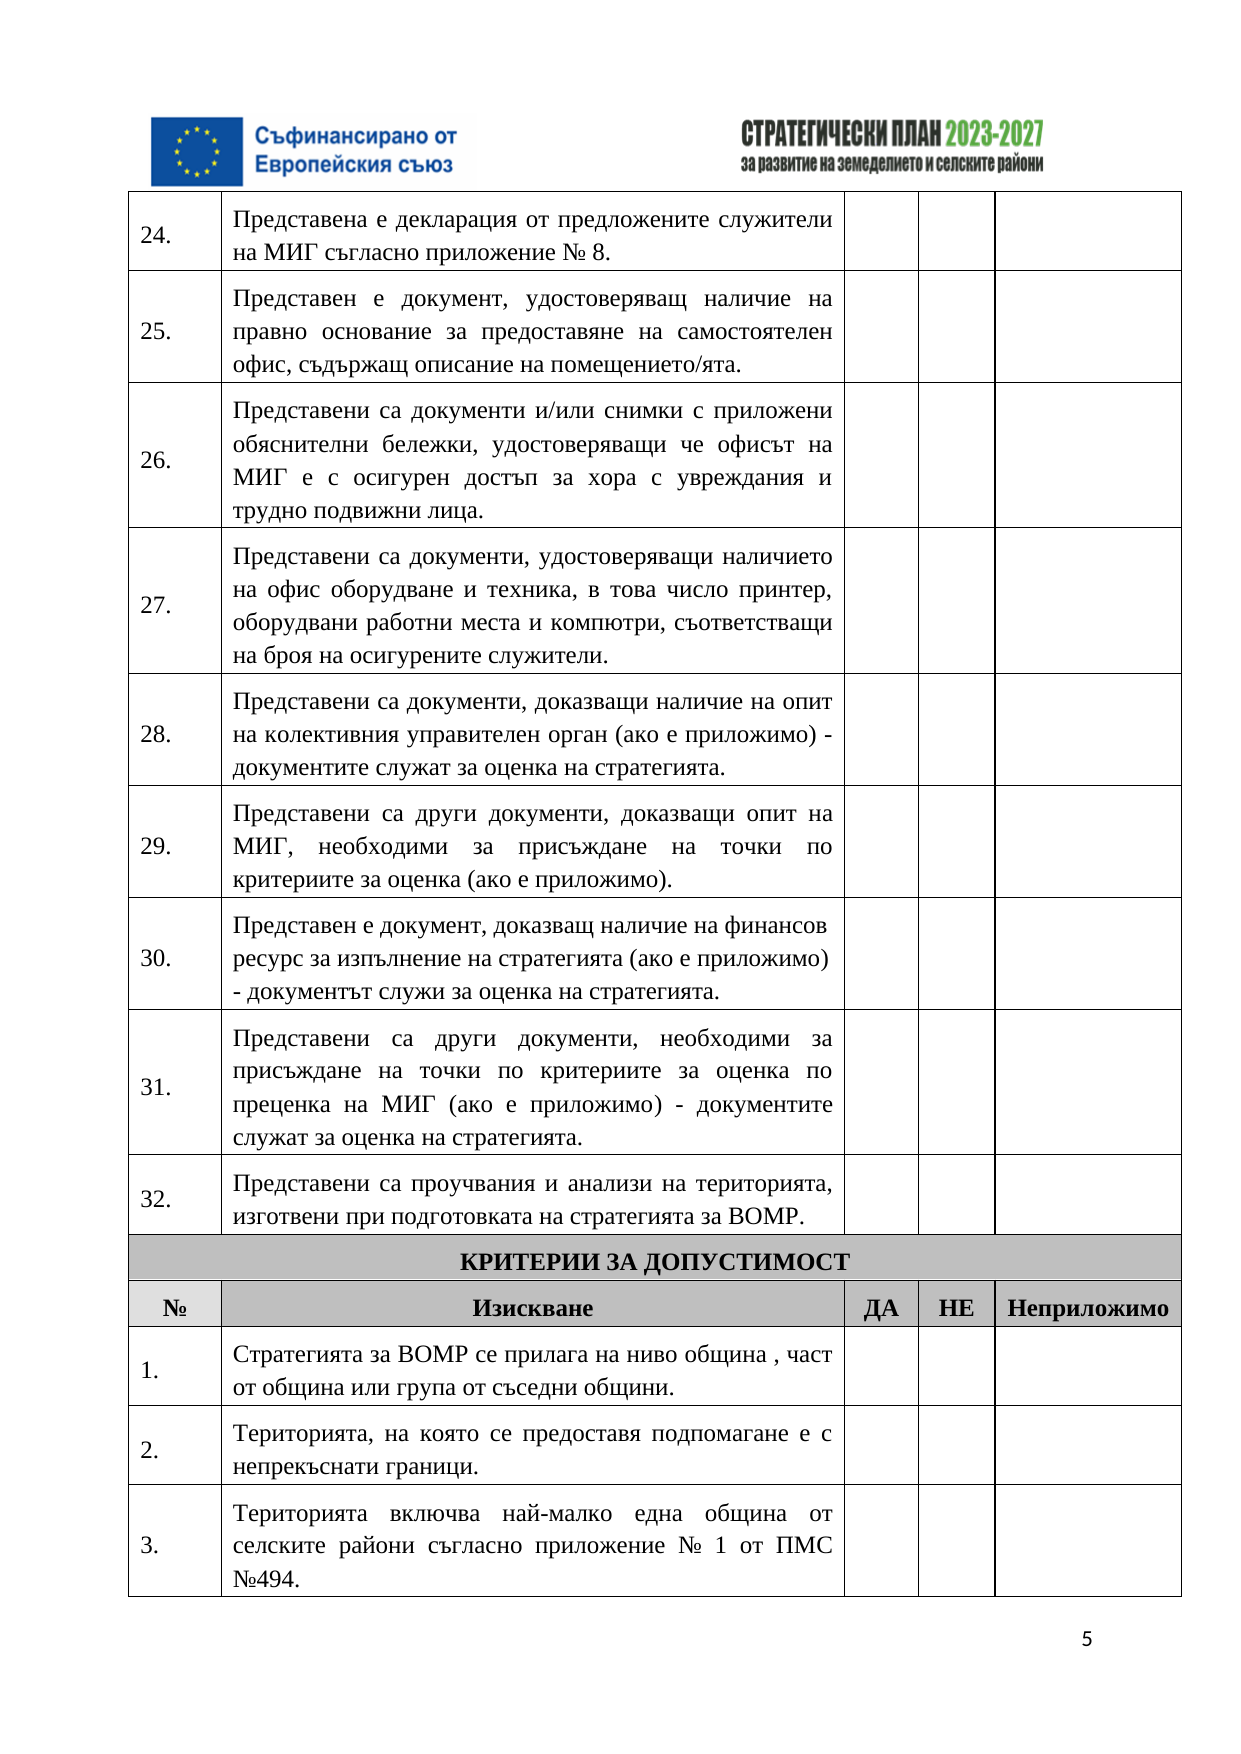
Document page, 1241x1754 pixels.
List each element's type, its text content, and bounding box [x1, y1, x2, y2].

picture [147, 113, 477, 191]
table_cell [129, 1406, 221, 1484]
table_cell [129, 383, 221, 527]
table_cell [996, 528, 1181, 672]
table_cell [919, 1327, 994, 1405]
table_cell [845, 528, 918, 672]
table_cell [129, 192, 221, 270]
table_cell [129, 528, 221, 672]
table_cell Изискване [222, 1281, 844, 1326]
table_cell [129, 674, 221, 785]
table_cell [129, 1485, 221, 1596]
table_cell НЕ [919, 1281, 994, 1326]
table_cell [996, 1010, 1181, 1154]
table_cell [919, 383, 994, 527]
table_cell [845, 674, 918, 785]
table_cell [919, 528, 994, 672]
table_cell [845, 1155, 918, 1233]
table_cell Територията, на която се предоставя подпомагане е с непрекъснати граници. [222, 1406, 844, 1484]
table_cell [919, 898, 994, 1009]
table_cell Представени са проучвания и анализи на територията, изготвени при подготовката на стратегията за ВОМР. [222, 1155, 844, 1233]
table_cell [129, 1155, 221, 1233]
table_cell [919, 786, 994, 897]
table_cell [996, 786, 1181, 897]
table_cell [996, 898, 1181, 1009]
table_cell № [129, 1281, 221, 1326]
table_cell [919, 1010, 994, 1154]
table_cell Представена е декларация от предложените служители на МИГ съгласно приложение № 8. [222, 192, 844, 270]
table_cell КРИТЕРИИ ЗА ДОПУСТИМОСТ [129, 1235, 1181, 1279]
table_cell [996, 192, 1181, 270]
table_cell Територията включва най-малко една община от селските райони съгласно приложение № 1 от ПМС №494. [222, 1485, 844, 1596]
table_cell [845, 383, 918, 527]
table_cell Представени са други документи, доказващи опит на МИГ, необходими за присъждане на точки по критериите за оценка (ако е приложимо). [222, 786, 844, 897]
table_cell [129, 271, 221, 382]
table_cell Представени са документи, доказващи наличие на опит на колективния управителен орган (ако е приложимо) - документите служат за оценка на стратегията. [222, 674, 844, 785]
table_cell [919, 1155, 994, 1233]
table_cell Представен е документ, удостоверяващ наличие на правно основание за предоставяне на самостоятелен офис, съдържащ описание на помещението/ята. [222, 271, 844, 382]
table_cell Неприложимо [996, 1281, 1181, 1326]
table_cell [845, 786, 918, 897]
table_cell Представени са документи, удостоверяващи наличието на офис оборудване и техника, в това число принтер, оборудвани работни места и компютри, съответстващи на броя на осигурените служители. [222, 528, 844, 672]
table_cell Представен е документ, доказващ наличие на финансов ресурс за изпълнение на стратегията (ако е приложимо) - документът служи за оценка на стратегията. [222, 898, 844, 1009]
table_cell [129, 786, 221, 897]
table_cell Представени са документи и/или снимки с приложени обяснителни бележки, удостоверяващи че офисът на МИГ е с осигурен достъп за хора с увреждания и трудно подвижни лица. [222, 383, 844, 527]
table_cell [996, 1327, 1181, 1405]
table_cell [996, 271, 1181, 382]
table_cell [845, 192, 918, 270]
table_cell Стратегията за ВОМР се прилага на ниво община , част от община или група от съседни общини. [222, 1327, 844, 1405]
table_cell [996, 1485, 1181, 1596]
table_cell [845, 1327, 918, 1405]
table_cell [845, 1485, 918, 1596]
table_cell [996, 1406, 1181, 1484]
table_cell [129, 1327, 221, 1405]
table_cell [845, 898, 918, 1009]
table_cell [129, 1010, 221, 1154]
table_cell [996, 383, 1181, 527]
table_cell [919, 271, 994, 382]
table_cell [996, 674, 1181, 785]
table_cell [919, 1485, 994, 1596]
table_cell [996, 1155, 1181, 1233]
table_cell Представени са други документи, необходими за присъждане на точки по критериите за оценка по преценка на МИГ (ако е приложимо) - документите служат за оценка на стратегията. [222, 1010, 844, 1154]
table_cell ДА [845, 1281, 918, 1326]
table_cell [845, 1010, 918, 1154]
table_cell [845, 1406, 918, 1484]
table_cell [129, 898, 221, 1009]
table_cell [919, 192, 994, 270]
table_cell [845, 271, 918, 382]
picture [740, 101, 1044, 191]
table_cell [919, 1406, 994, 1484]
table_cell [919, 674, 994, 785]
